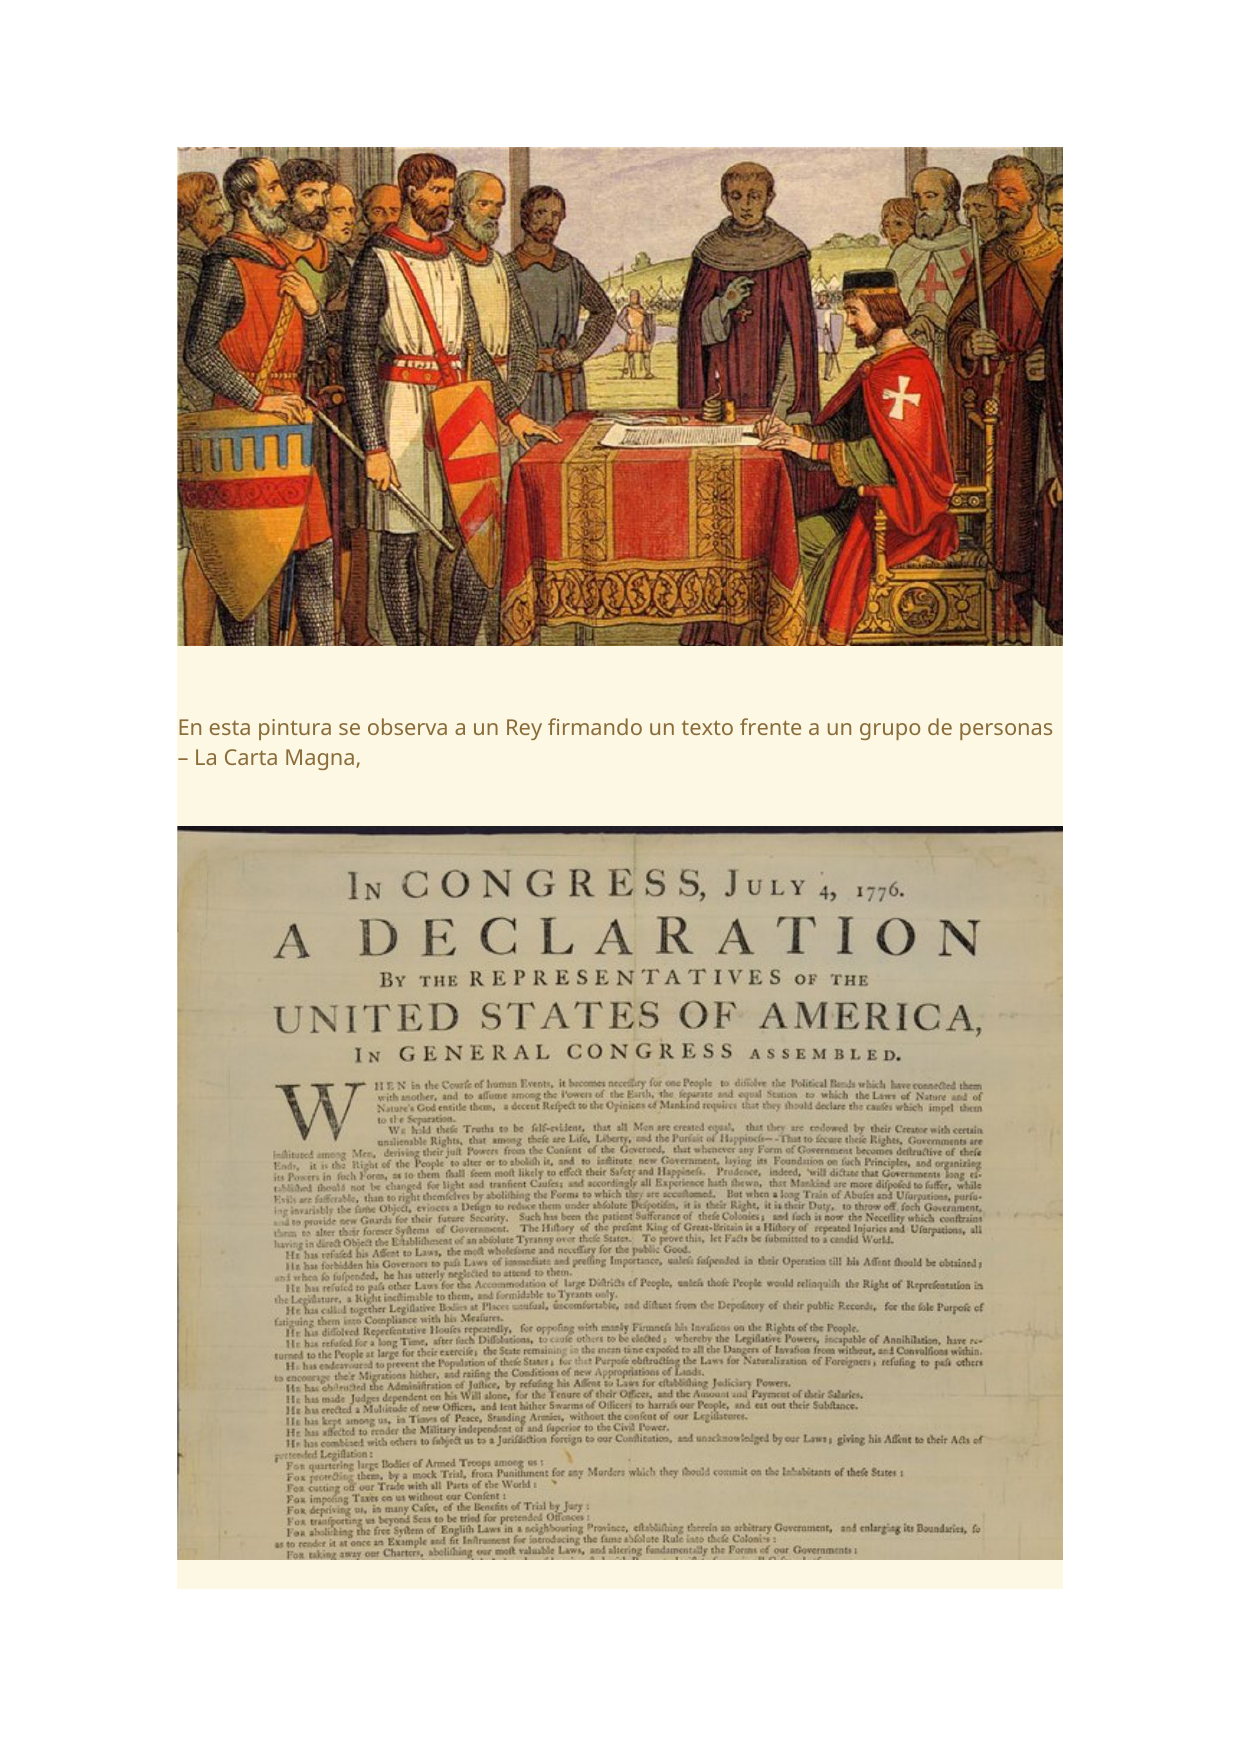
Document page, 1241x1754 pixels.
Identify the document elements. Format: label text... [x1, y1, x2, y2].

picture [177, 147, 1063, 646]
text La respuesta correcta es: En esta pintura se observa a un Rey firmando un texto frente a un grupo de personas – La Carta Magna, [177, 646, 1063, 771]
picture [177, 826, 1063, 1560]
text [177, 1560, 1063, 1589]
